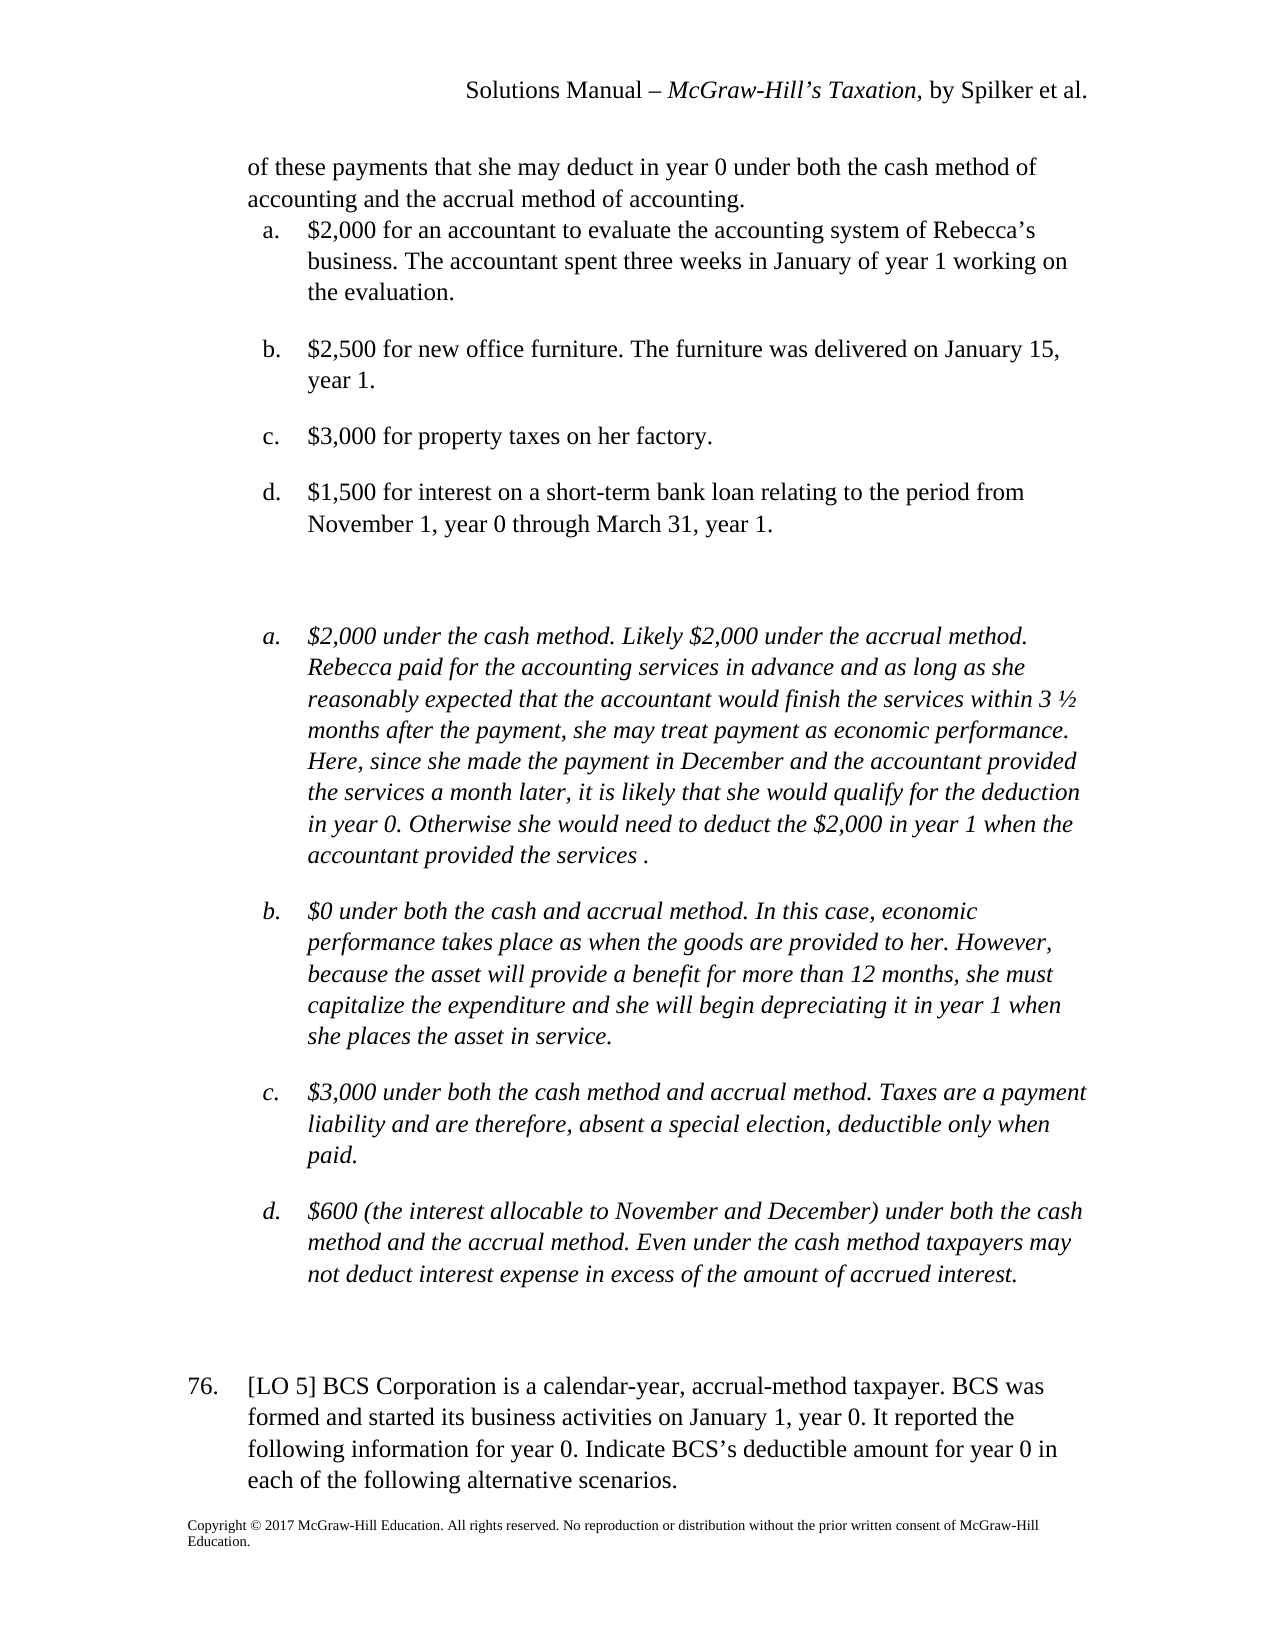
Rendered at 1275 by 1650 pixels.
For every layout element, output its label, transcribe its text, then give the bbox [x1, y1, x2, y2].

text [187, 150, 1087, 212]
text d. $600 (the interest allocable to November and December) under both the cash method and the accrual method. Even under the cash method taxpayers may not deduct interest expense in excess of the amount of accrued interest. [262, 1194, 1087, 1287]
text d. $1,500 for interest on a short-term bank loan relating to the period from November 1, year 0 through March 31, year 1. [262, 475, 1087, 537]
text a. $2,000 for an accountant to evaluate the accounting system of Rebecca’s business. The accountant spent three weeks in January of year 1 working on the evaluation. [262, 212, 1087, 306]
text b. $0 under both the cash and accrual method. In this case, economic performance takes place as when the goods are provided to her. However, because the asset will provide a benefit for more than 12 months, she must capitalize the expenditure and she will begin depreciating it in year 1 when she places the asset in service. [262, 894, 1087, 1050]
text a. $2,000 under the cash method. Likely $2,000 under the accrual method. Rebecca paid for the accounting services in advance and as long as she reasonably expected that the accountant would finish the services within 3 ½ months after the payment, she may treat payment as economic performance. Here, since she made the payment in December and the accountant provided the services a month later, it is likely that she would qualify for the deduction in year 0. Otherwise she would need to deduct the $2,000 in year 1 when the accountant provided the services . [262, 619, 1087, 869]
text 76. [LO 5] BCS Corporation is a calendar-year, accrual-method taxpayer. BCS was formed and started its business activities on January 1, year 0. It reported the following information for year 0. Indicate BCS’s deductible amount for year 0 in each of the following alternative scenarios. [187, 1369, 1087, 1494]
text c. $3,000 under both the cash method and accrual method. Taxes are a payment liability and are therefore, absent a special election, deductible only when paid. [262, 1075, 1087, 1169]
text c. $3,000 for property taxes on her factory. [262, 419, 1087, 450]
text b. $2,500 for new office furniture. The furniture was delivered on January 15, year 1. [262, 331, 1087, 394]
